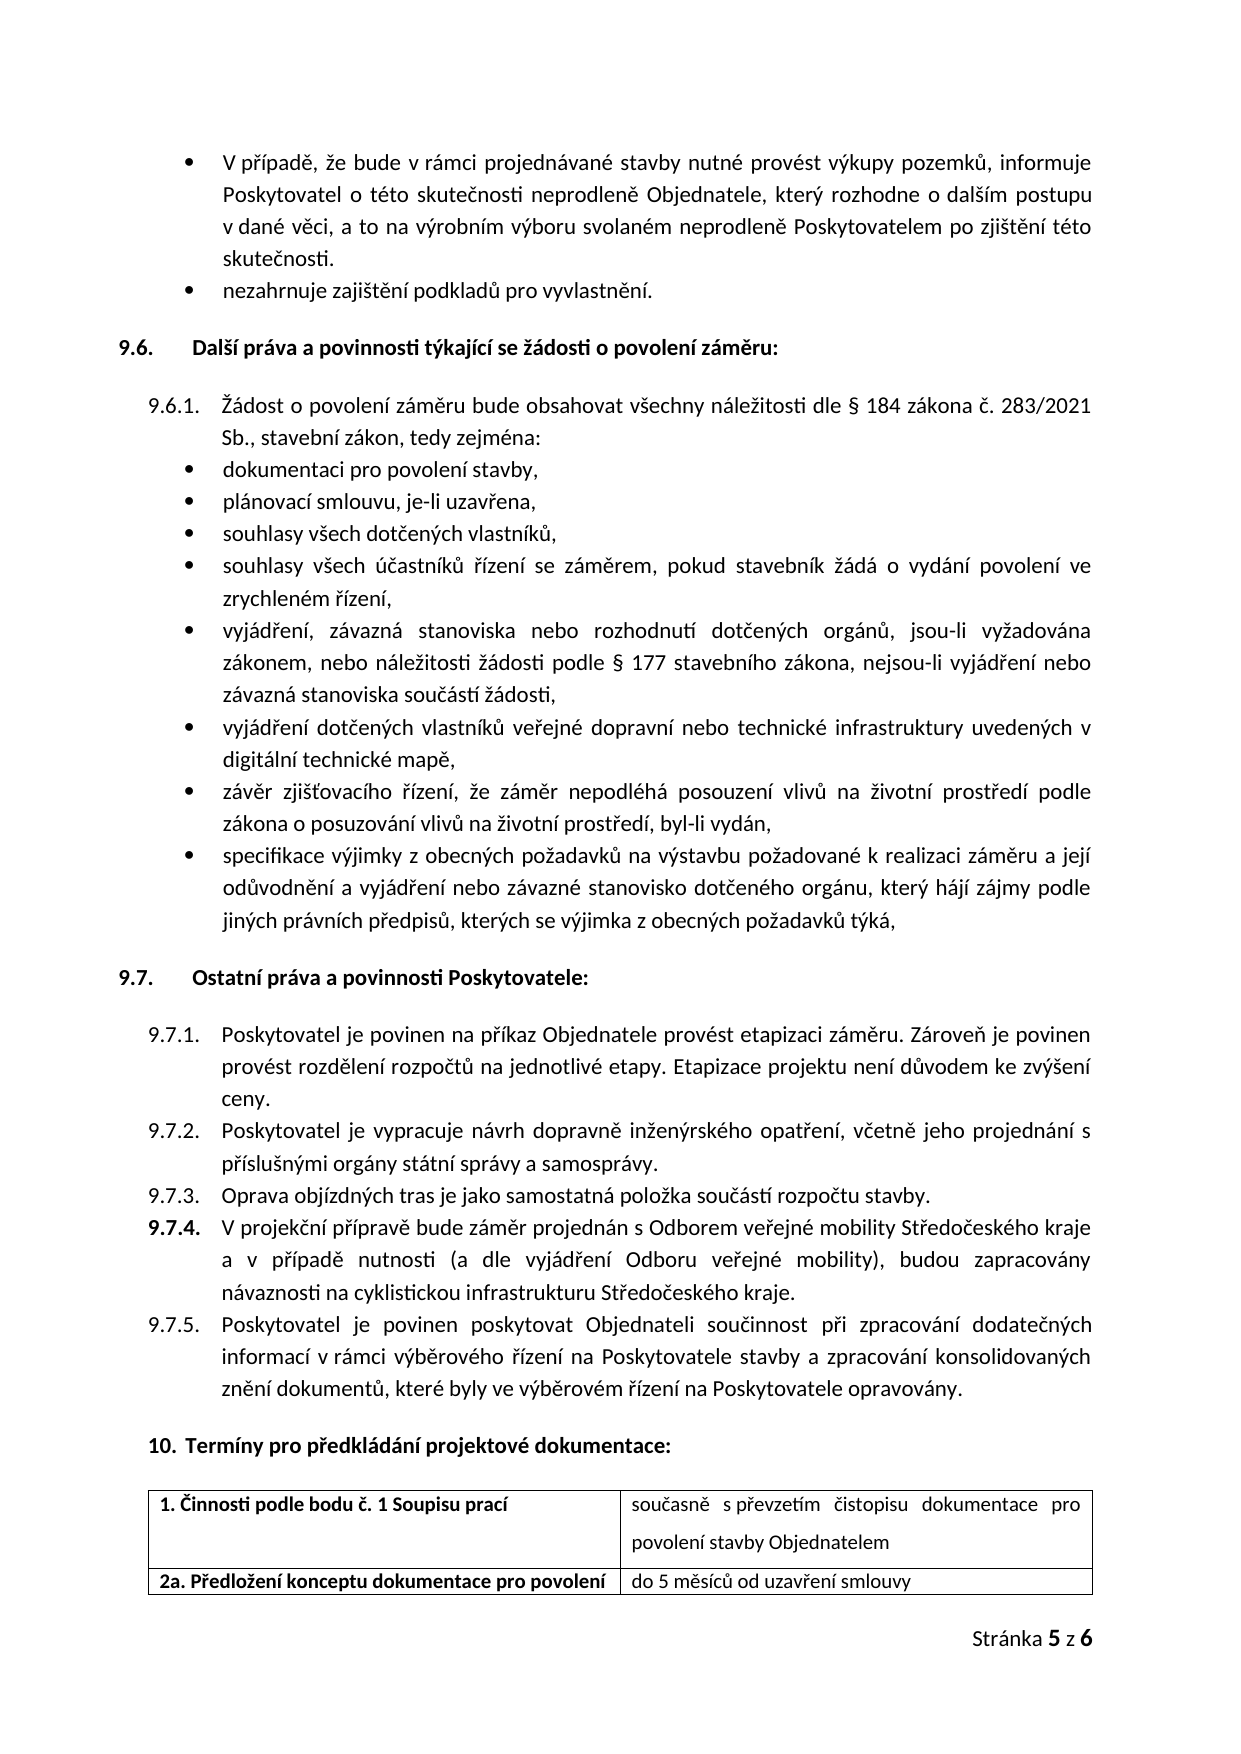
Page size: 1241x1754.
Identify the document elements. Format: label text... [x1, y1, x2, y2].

list Poskytovatel je povinen na příkaz Objednatele provést etapizaci záměru. Zároveň je povinen provést rozdělení rozpočtů na jednotlivé etapy. Etapizace projektu není důvodem ke zvýšení ceny. [148, 1020, 1093, 1112]
list Žádost o povolení záměru bude obsahovat všechny náležitosti dle § 184 zákona č. 283/2021 Sb., stavební zákon, tedy zejména: [148, 391, 1093, 451]
list Poskytovatel je povinen poskytovat Objednateli součinnost při zpracování dodatečných informací v rámci výběrového řízení na Poskytovatele stavby a zpracování konsolidovaných znění dokumentů, které byly ve výběrovém řízení na Poskytovatele opravovány. [148, 1310, 1093, 1402]
list dokumentaci pro povolení stavby, [185, 455, 1093, 483]
list V projekční přípravě bude záměr projednán s Odborem veřejné mobility Středočeského kraje a v případě nutnosti (a dle vyjádření Odboru veřejné mobility), budou zapracovány návaznosti na cyklistickou infrastrukturu Středočeského kraje. [148, 1213, 1093, 1306]
list souhlasy všech dotčených vlastníků, [185, 519, 1093, 547]
list souhlasy všech účastníků řízení se záměrem, pokud stavebník žádá o vydání povolení ve zrychleném řízení, [185, 552, 1093, 612]
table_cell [621, 1569, 1092, 1594]
table_header 1. Činnosti podle bodu č. 1 Soupisu prací [149, 1491, 620, 1568]
list plánovací smlouvu, je-li uzavřena, [185, 487, 1093, 515]
list Oprava objízdných tras je jako samostatná položka součástí rozpočtu stavby. [148, 1181, 1093, 1209]
list V případě, že bude v rámci projednávané stavby nutné provést výkupy pozemků, informuje Poskytovatel o této skutečnosti neprodleně Objednatele, který rozhodne o dalším postupu v dané věci, a to na výrobním výboru svolaném neprodleně Poskytovatelem po zjištění této skutečnosti. [185, 148, 1093, 272]
subtitle Ostatní práva a povinnosti Poskytovatele: [118, 963, 1093, 991]
list nezahrnuje zajištění podkladů pro vyvlastnění. [185, 276, 1093, 304]
table_header současně s převzetím čistopisu dokumentace pro povolení stavby Objednatelem [621, 1491, 1092, 1568]
subtitle Termíny pro předkládání projektové dokumentace: [148, 1431, 1093, 1459]
list vyjádření, závazná stanoviska nebo rozhodnutí dotčených orgánů, jsou-li vyžadována zákonem, nebo náležitosti žádosti podle § 177 stavebního zákona, nejsou-li vyjádření nebo závazná stanoviska součástí žádosti, [185, 616, 1093, 708]
list specifikace výjimky z obecných požadavků na výstavbu požadované k realizaci záměru a její odůvodnění a vyjádření nebo závazné stanovisko dotčeného orgánu, který hájí zájmy podle jiných právních předpisů, kterých se výjimka z obecných požadavků týká, [185, 841, 1093, 934]
list závěr zjišťovacího řízení, že záměr nepodléhá posouzení vlivů na životní prostředí podle zákona o posuzování vlivů na životní prostředí, byl-li vydán, [185, 777, 1093, 837]
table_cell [149, 1569, 620, 1594]
subtitle Další práva a povinnosti týkající se žádosti o povolení záměru: [118, 333, 1093, 362]
list Poskytovatel je vypracuje návrh dopravně inženýrského opatření, včetně jeho projednání s příslušnými orgány státní správy a samosprávy. [148, 1117, 1093, 1177]
list vyjádření dotčených vlastníků veřejné dopravní nebo technické infrastruktury uvedených v digitální technické mapě, [185, 713, 1093, 773]
